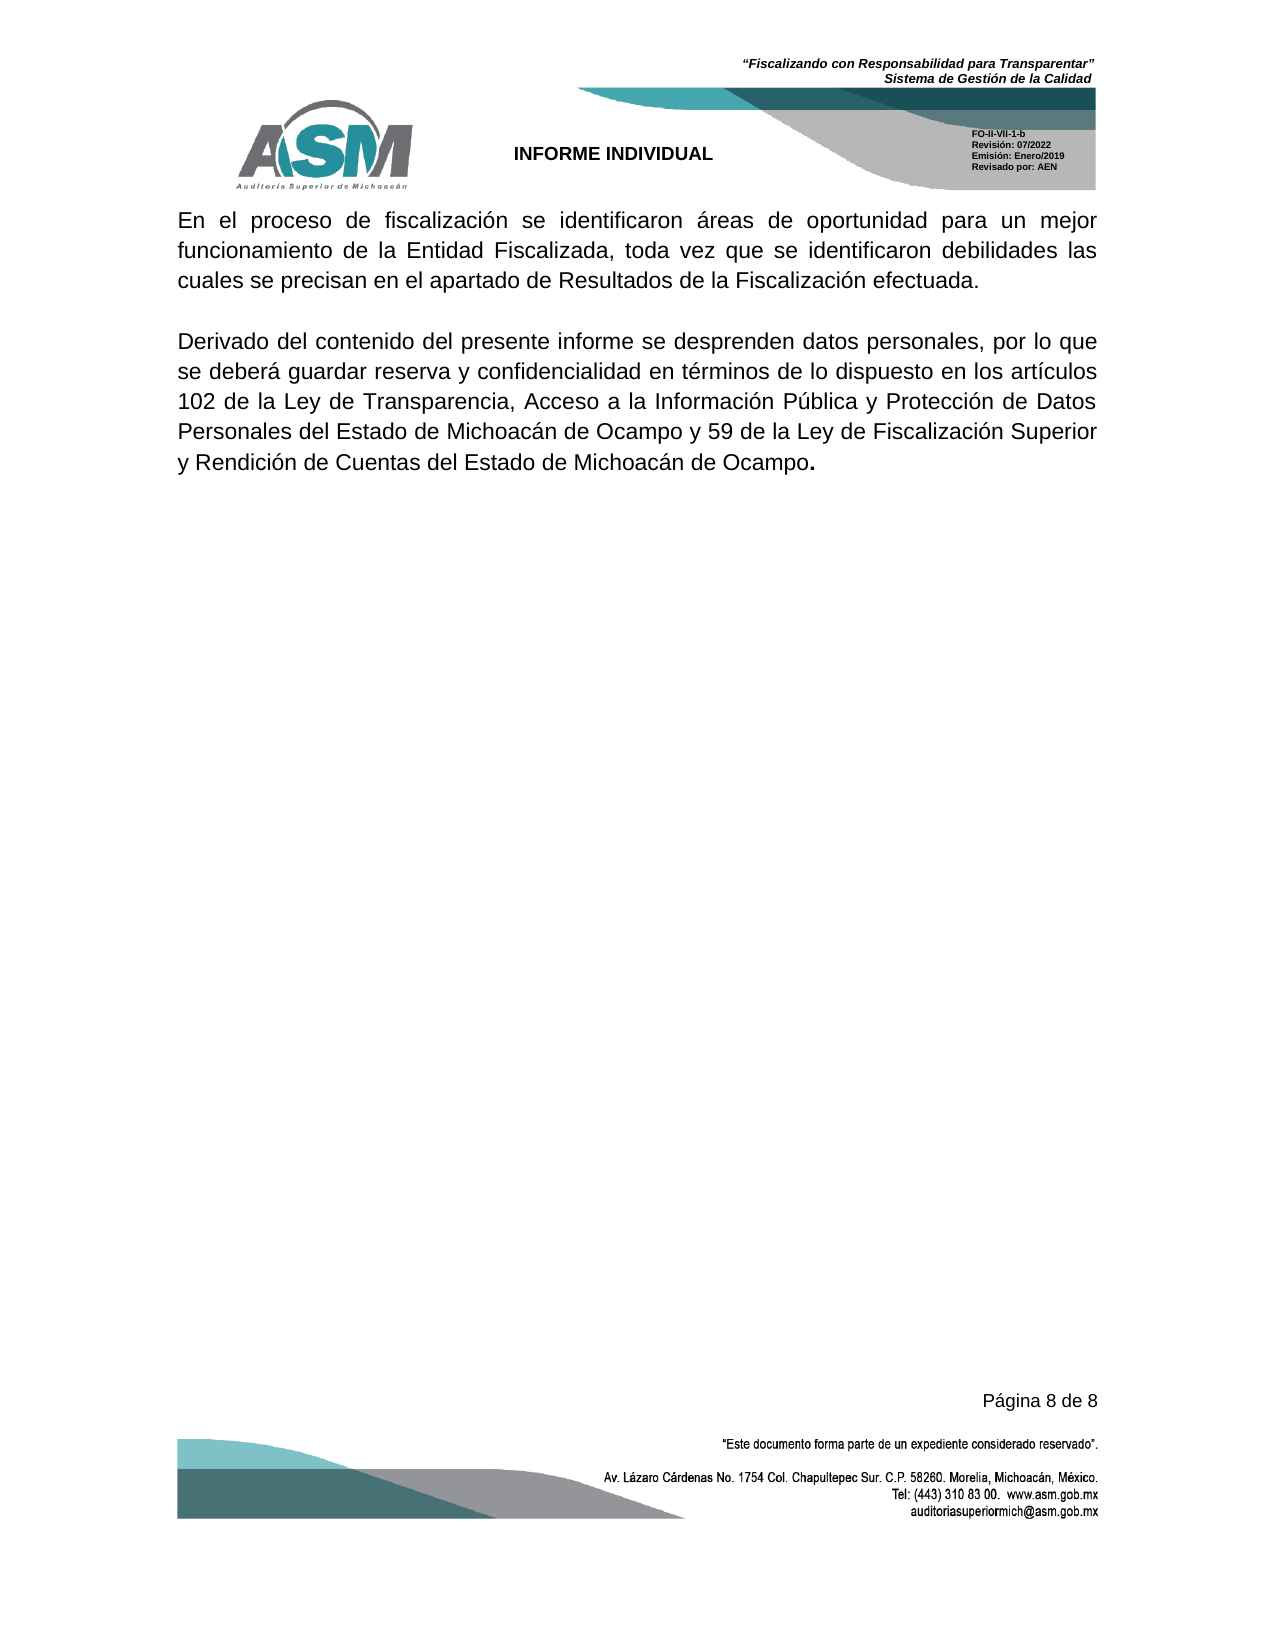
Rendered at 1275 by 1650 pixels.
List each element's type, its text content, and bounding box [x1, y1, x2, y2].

text Derivado del contenido del presente informe se desprenden datos personales, por lo que se deberá guardar reserva y confidencialidad en términos de lo dispuesto en los artículos 102 de la Ley de Transparencia, Acceso a la Información Pública y Protección de Datos Personales del Estado de Michoacán de Ocampo y 59 de la Ley de Fiscalización Superior y Rendición de Cuentas del Estado de Michoacán de Ocampo. [177, 328, 1098, 475]
text En el proceso de fiscalización se identificaron áreas de oportunidad para un mejor funcionamiento de la Entidad Fiscalizada, toda vez que se identificaron debilidades las cuales se precisan en el apartado de Resultados de la Fiscalización efectuada. [177, 207, 1098, 293]
picture [177, 1439, 1098, 1519]
